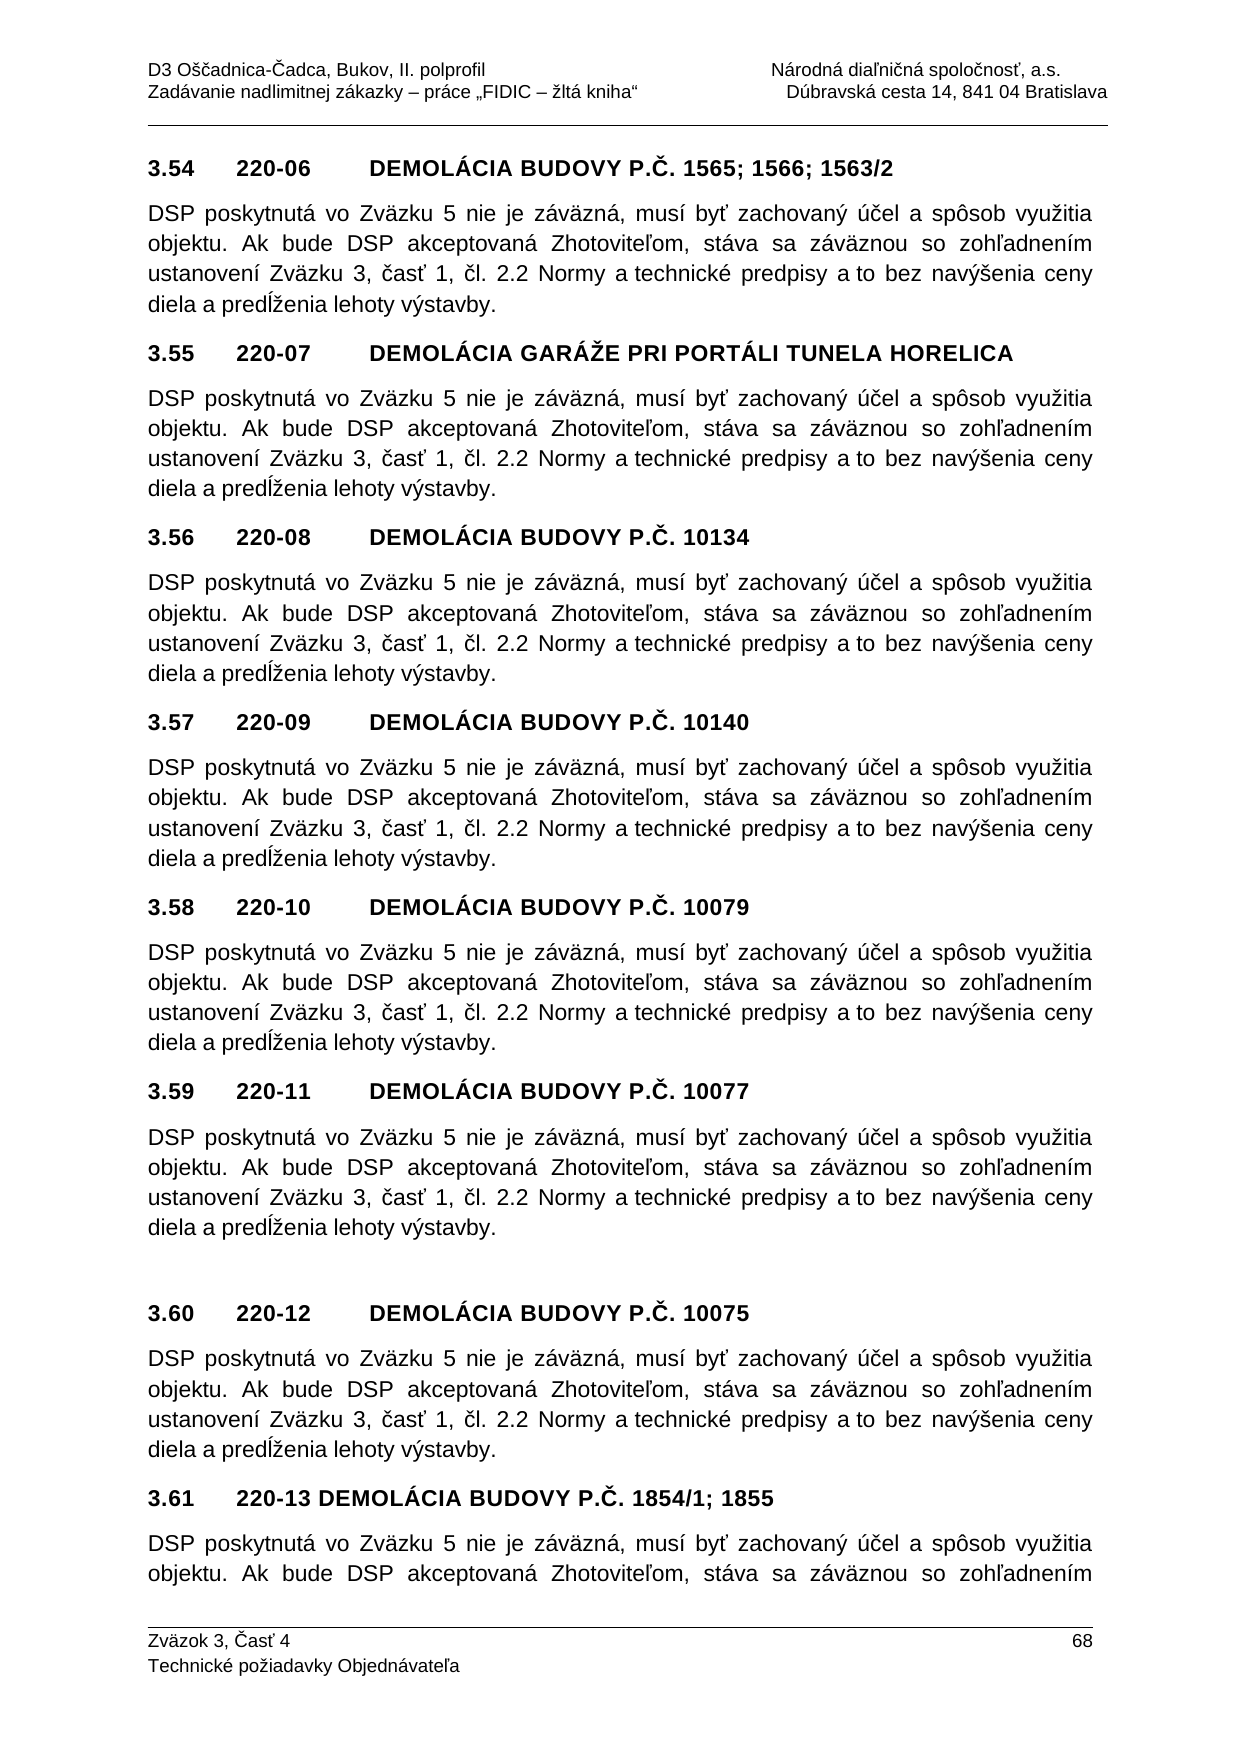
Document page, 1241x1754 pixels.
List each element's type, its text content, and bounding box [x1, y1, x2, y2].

subtitle 220-06 Demolácia budovy p.č. 1565; 1566; 1563/2 [148, 155, 1093, 181]
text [148, 200, 1093, 317]
subtitle 220-10 Demolácia budovy p.č. 10079 [148, 894, 1093, 920]
subtitle 220-09 Demolácia budovy p.č. 10140 [148, 709, 1093, 735]
subtitle 220-13 Demolácia budovy p.č. 1854/1; 1855 [148, 1485, 1093, 1511]
subtitle 220-08 Demolácia budovy p.č. 10134 [148, 524, 1093, 551]
subtitle 220-12 Demolácia budovy p.č. 10075 [148, 1300, 1093, 1327]
subtitle 220-11 Demolácia budovy p.č. 10077 [148, 1078, 1093, 1105]
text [148, 1530, 1093, 1587]
subtitle 220-07 Demolácia garáže pri portáli tunela Horelica [148, 339, 1093, 366]
